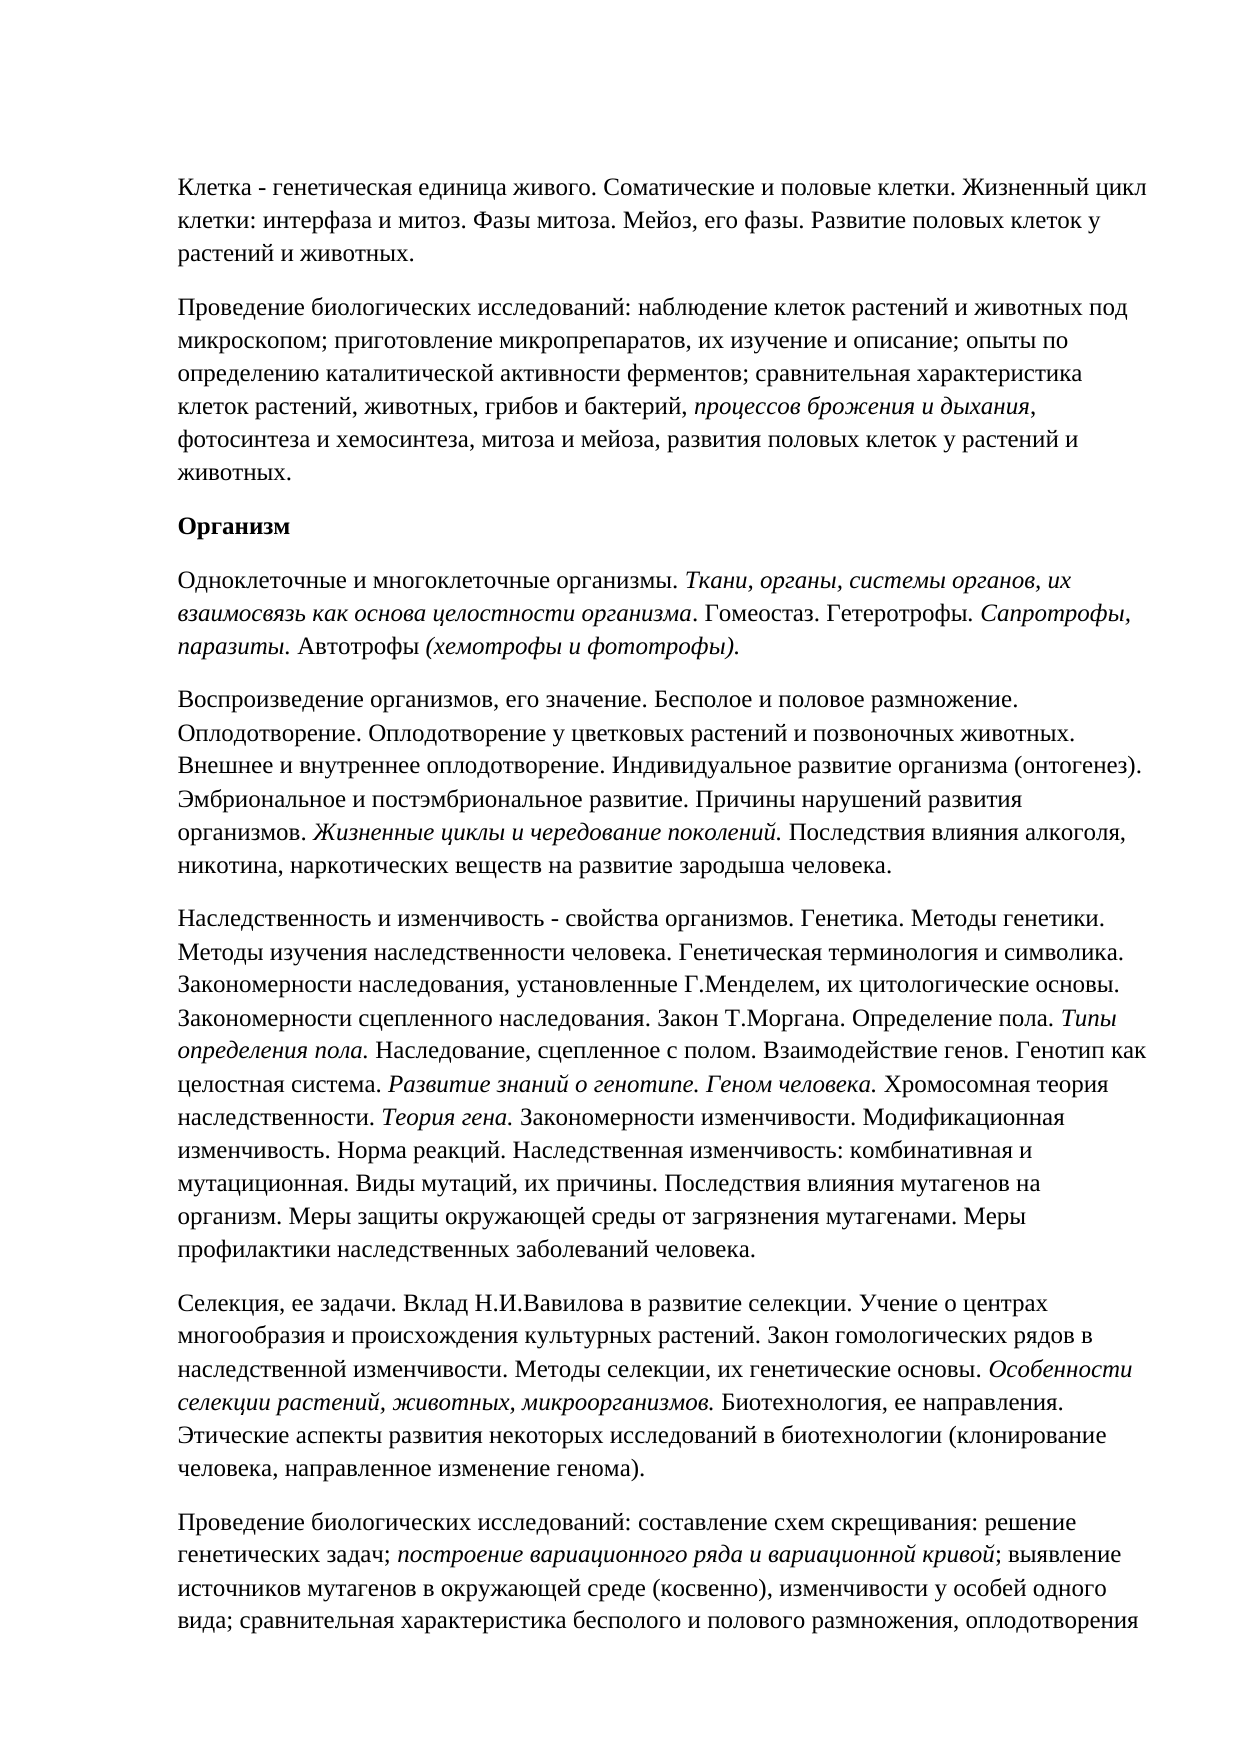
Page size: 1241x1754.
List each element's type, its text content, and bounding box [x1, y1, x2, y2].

text Одноклеточные и многоклеточные организмы. Ткани, органы, системы органов, их взаимосвязь как основа целостности организма. Гомеостаз. Гетеротрофы. Сапротрофы, паразиты. Автотрофы (хемотрофы и фототрофы). [177, 565, 1152, 659]
text Воспроизведение организмов, его значение. Бесполое и половое размножение. Оплодотворение. Оплодотворение у цветковых растений и позвоночных животных. Внешнее и внутреннее оплодотворение. Индивидуальное развитие организма (онтогенез). Эмбриональное и постэмбриональное развитие. Причины нарушений развития организмов. Жизненные циклы и чередование поколений. Последствия влияния алкоголя, никотина, наркотических веществ на развитие зародыша человека. [177, 684, 1152, 878]
text Проведение биологических исследований: наблюдение клеток растений и животных под микроскопом; приготовление микропрепаратов, их изучение и описание; опыты по определению каталитической активности ферментов; сравнительная характеристика клеток растений, животных, грибов и бактерий, процессов брожения и дыхания, фотосинтеза и хемосинтеза, митоза и мейоза, развития половых клеток у растений и животных. [177, 292, 1152, 486]
text Селекция, ее задачи. Вклад Н.И.Вавилова в развитие селекции. Учение о центрах многообразия и происхождения культурных растений. Закон гомологических рядов в наследственной изменчивости. Методы селекции, их генетические основы. Особенности селекции растений, животных, микроорганизмов. Биотехнология, ее направления. Этические аспекты развития некоторых исследований в биотехнологии (клонирование человека, направленное изменение генома). [177, 1288, 1152, 1481]
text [177, 1507, 1152, 1634]
text Организм [177, 511, 1152, 539]
text Клетка - генетическая единица живого. Соматические и половые клетки. Жизненный цикл клетки: интерфаза и митоз. Фазы митоза. Мейоз, его фазы. Развитие половых клеток у растений и животных. [177, 172, 1152, 267]
text Наследственность и изменчивость - свойства организмов. Генетика. Методы генетики. Методы изучения наследственности человека. Генетическая терминология и символика. Закономерности наследования, установленные Г.Менделем, их цитологические основы. Закономерности сцепленного наследования. Закон Т.Моргана. Определение пола. Типы определения пола. Наследование, сцепленное с полом. Взаимодействие генов. Генотип как целостная система. Развитие знаний о генотипе. Геном человека. Хромосомная теория наследственности. Теория гена. Закономерности изменчивости. Модификационная изменчивость. Норма реакций. Наследственная изменчивость: комбинативная и мутациционная. Виды мутаций, их причины. Последствия влияния мутагенов на организм. Меры защиты окружающей среды от загрязнения мутагенами. Меры профилактики наследственных заболеваний человека. [177, 903, 1152, 1262]
